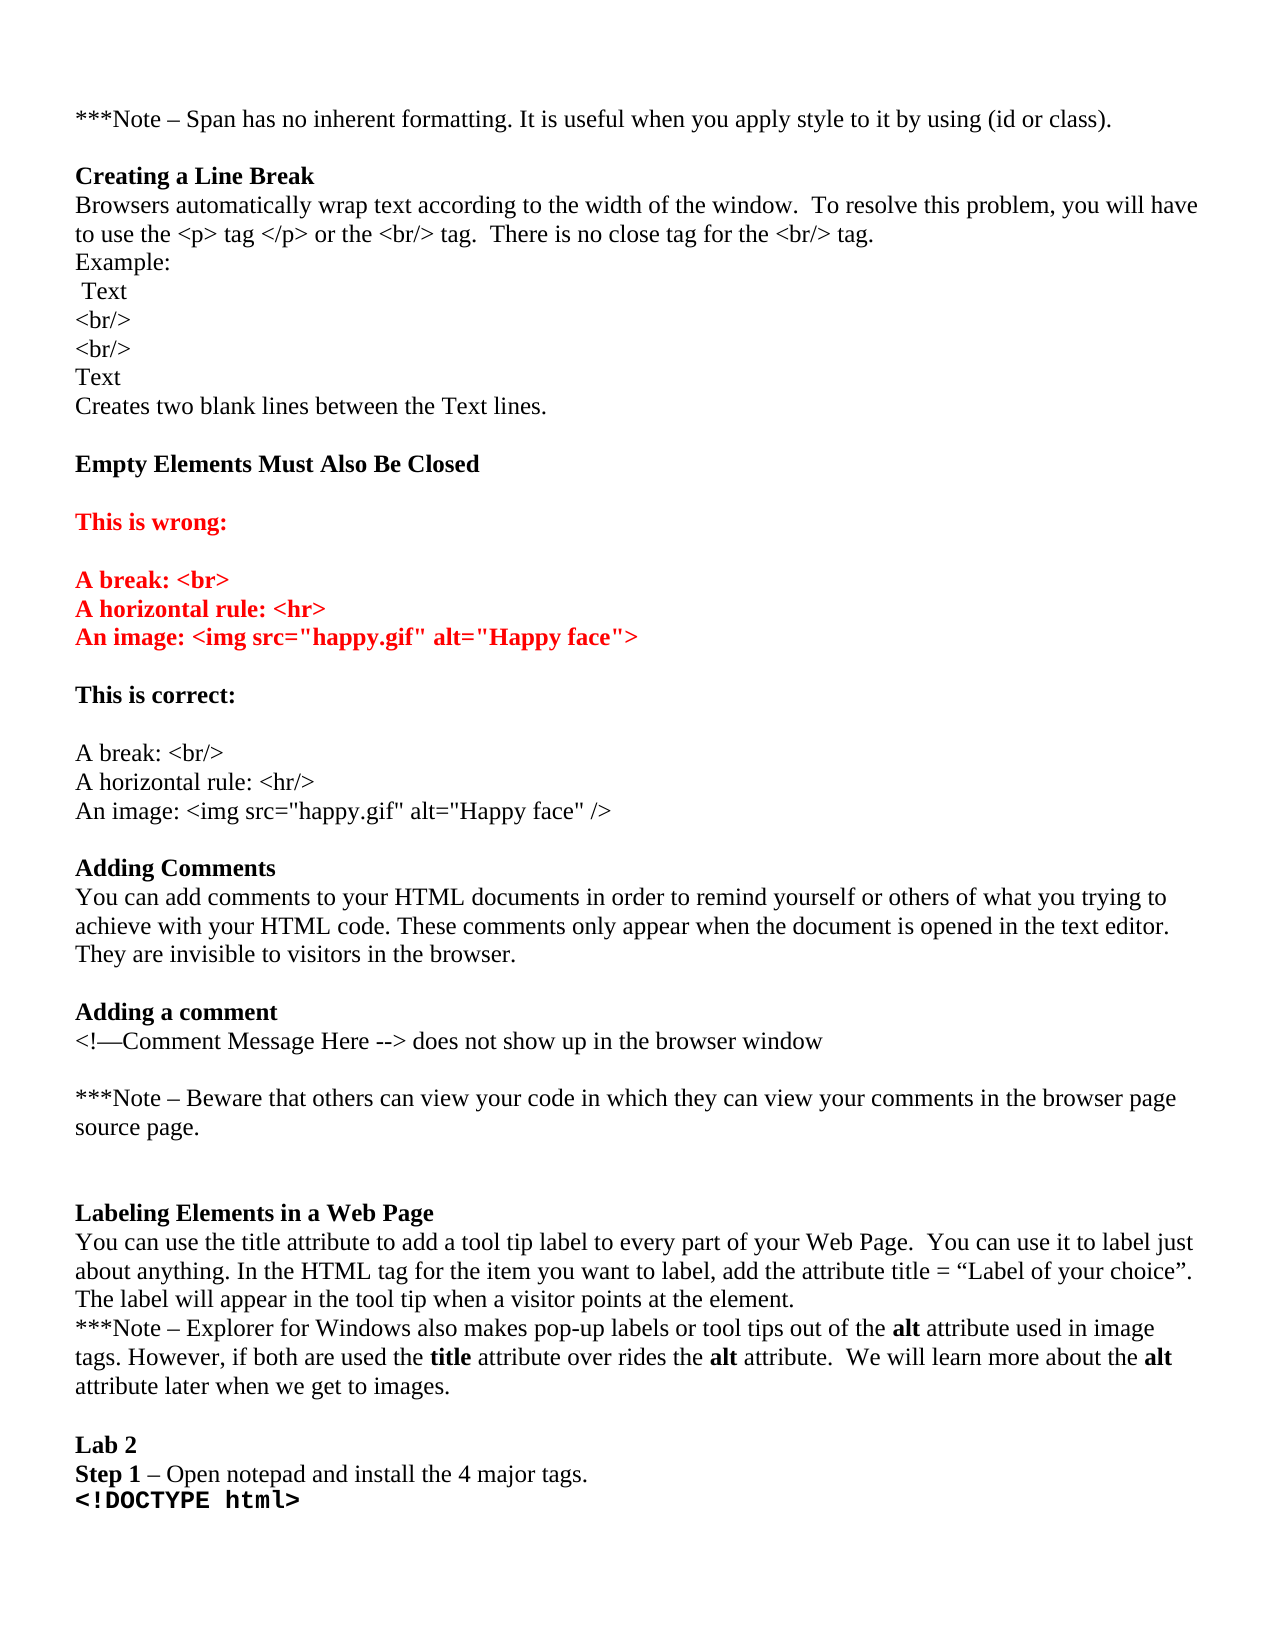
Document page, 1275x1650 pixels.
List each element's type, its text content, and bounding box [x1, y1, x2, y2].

text Example: [75, 247, 1200, 276]
text You can use the title attribute to add a tool tip label to every part of your Web Page. You can use it to label just about anything. In the HTML tag for the item you want to label, add the attribute title = “Label of your choice”. The label will appear in the tool tip when a visitor points at the element. [75, 1227, 1200, 1313]
text Adding Comments [75, 853, 1200, 882]
text ***Note – Explorer for Windows also makes pop-up labels or tool tips out of the alt attribute used in image tags. However, if both are used the title attribute over rides the alt attribute. We will learn more about the alt attribute later when we get to images. [75, 1313, 1200, 1399]
text Empty Elements Must Also Be Closed [75, 449, 1200, 478]
text A break: <br> A horizontal rule: <hr> An image: <img src="happy.gif" alt="Happy face"> [75, 565, 1200, 651]
text Lab 2 [75, 1430, 1200, 1459]
text Creates two blank lines between the Text lines. [75, 391, 1200, 420]
text Labeling Elements in a Web Page [75, 1198, 1200, 1227]
text <br/> [75, 305, 1200, 334]
text Creating a Line Break [75, 161, 1200, 190]
text <!DOCTYPE html> [75, 1488, 1200, 1516]
text Adding a comment [75, 997, 1200, 1026]
text A break: <br/> A horizontal rule: <hr/> An image: <img src="happy.gif" alt="Happy face" /> [75, 738, 1200, 824]
text Browsers automatically wrap text according to the width of the window. To resolve this problem, you will have to use the <p> tag </p> or the <br/> tag. There is no close tag for the <br/> tag. [75, 190, 1200, 247]
text Text [75, 276, 1200, 305]
text <br/> [75, 334, 1200, 362]
text This is correct: [75, 680, 1200, 709]
text Text [75, 362, 1200, 391]
text ***Note – Span has no inherent formatting. It is useful when you apply style to it by using (id or class). [75, 104, 1200, 132]
text Step 1 – Open notepad and install the 4 major tags. [75, 1459, 1200, 1488]
text ***Note – Beware that others can view your code in which they can view your comments in the browser page source page. [75, 1083, 1200, 1141]
text <!—Comment Message Here --> does not show up in the browser window [75, 1026, 1200, 1054]
text You can add comments to your HTML documents in order to remind yourself or others of what you trying to achieve with your HTML code. These comments only appear when the document is opened in the text editor. They are invisible to visitors in the browser. [75, 882, 1200, 968]
text This is wrong: [75, 507, 1200, 536]
